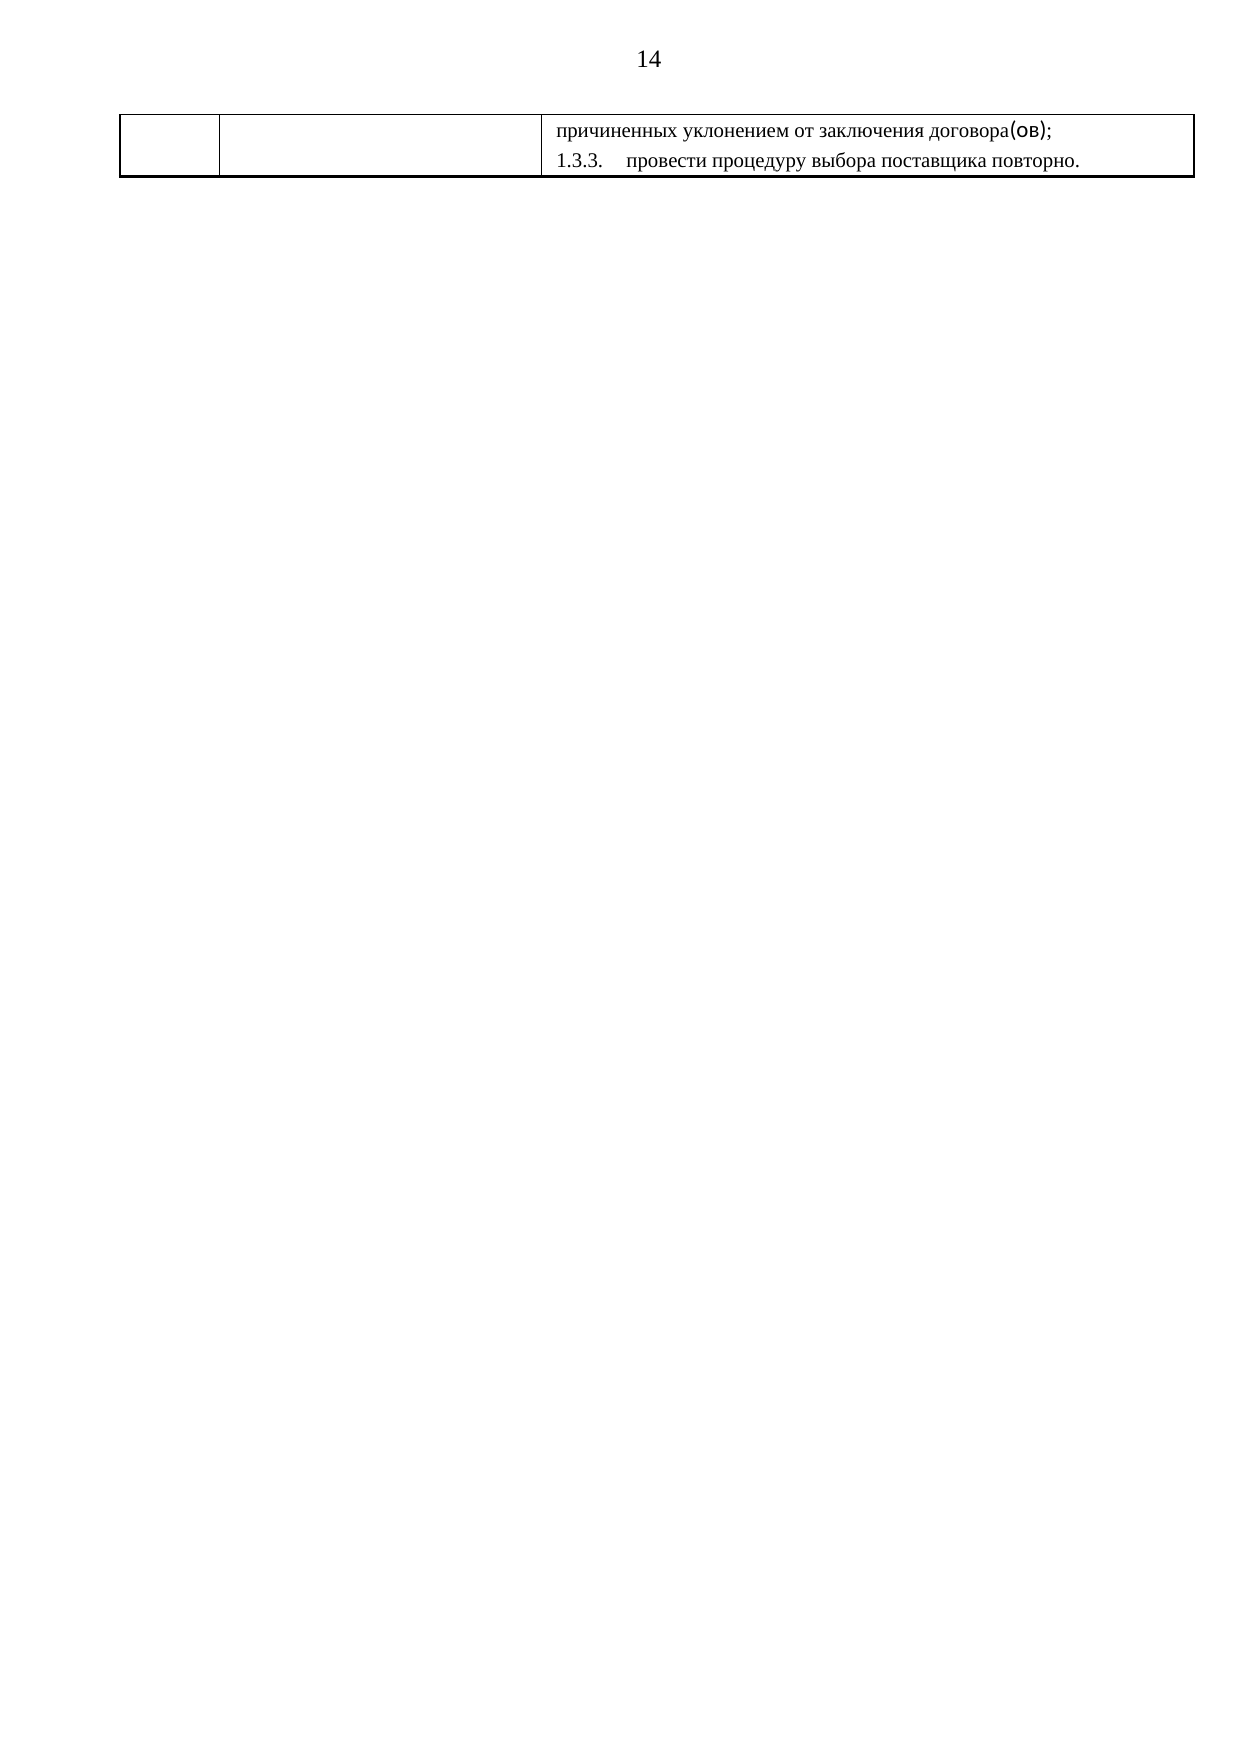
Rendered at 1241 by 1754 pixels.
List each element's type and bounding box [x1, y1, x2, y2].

table_cell [121, 115, 219, 175]
table_cell [220, 115, 541, 175]
table_cell [542, 115, 1193, 175]
